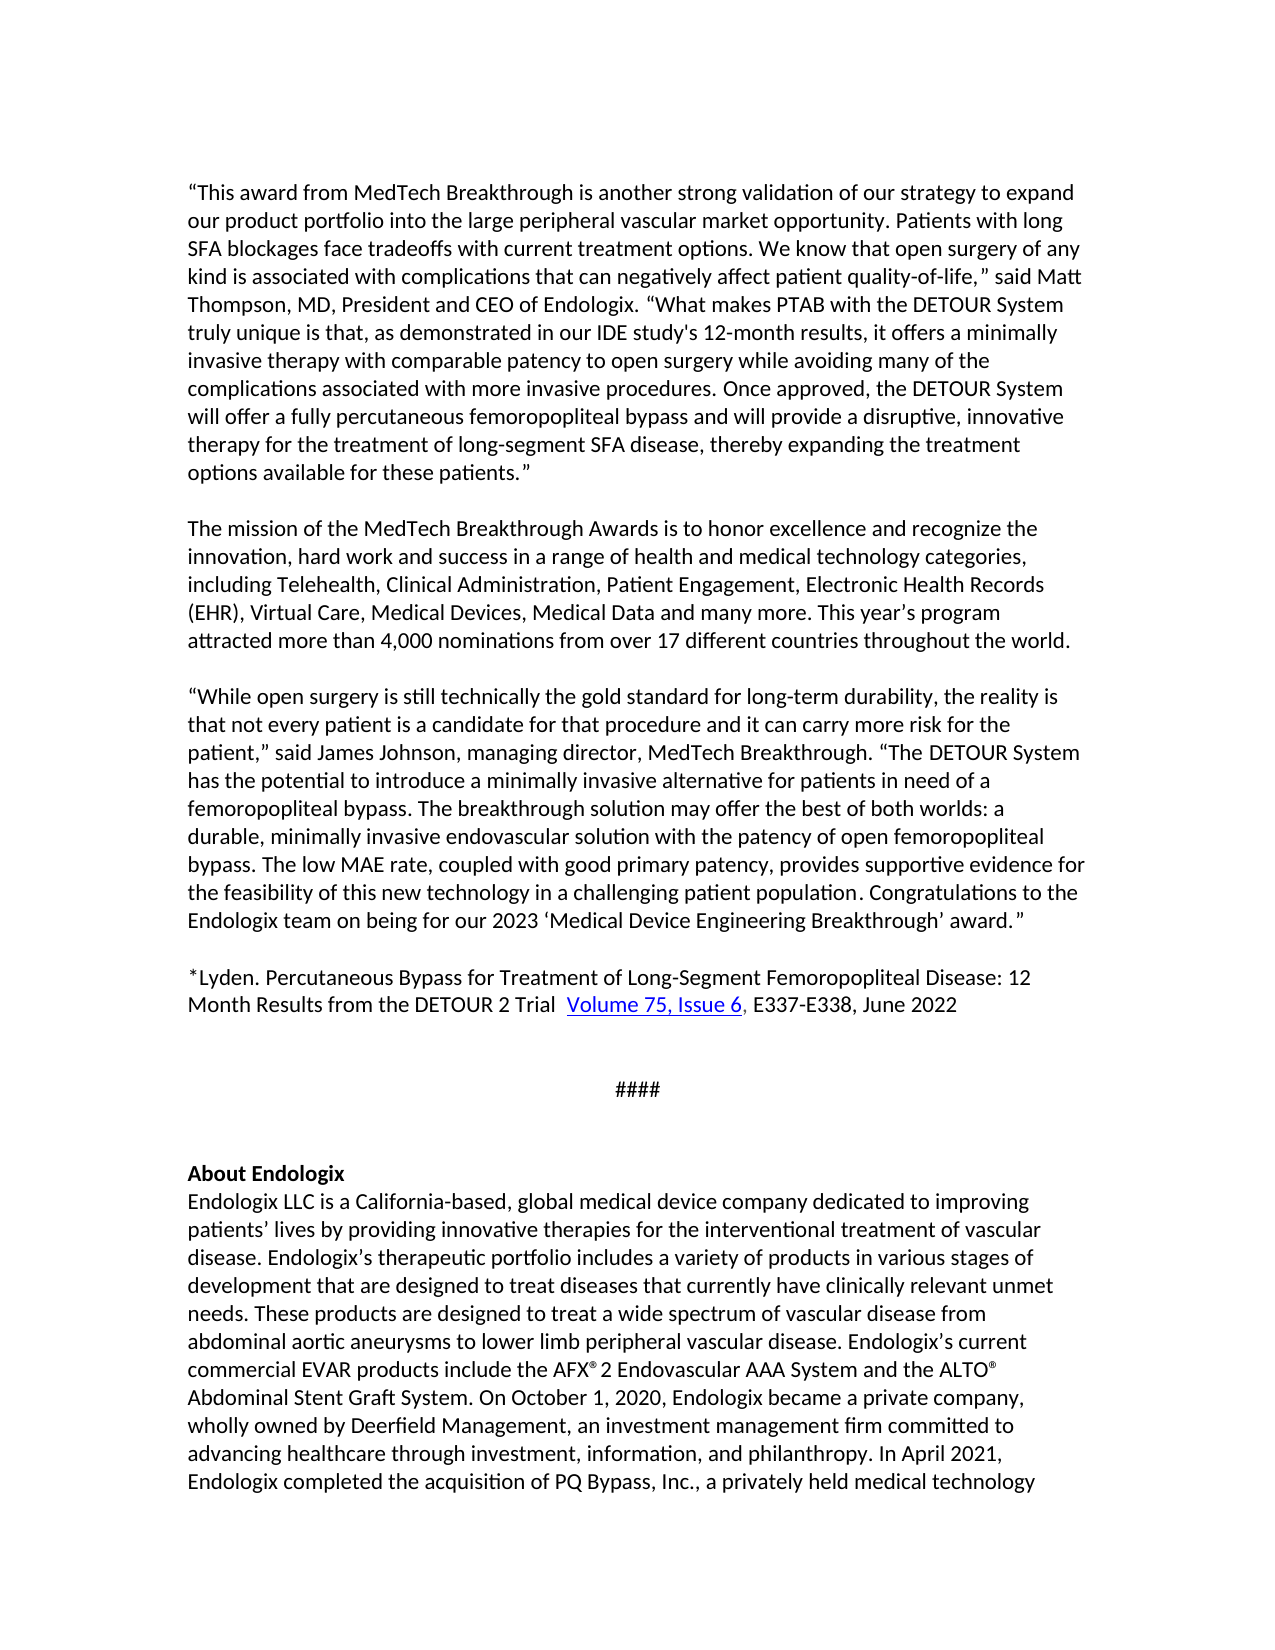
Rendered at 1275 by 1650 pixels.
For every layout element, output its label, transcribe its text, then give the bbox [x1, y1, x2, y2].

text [187, 1187, 1087, 1495]
text “While open surgery is still technically the gold standard for long-term durability, the reality is that not every patient is a candidate for that procedure and it can carry more risk for the patient,” said James Johnson, managing director, MedTech Breakthrough. “The DETOUR System has the potential to introduce a minimally invasive alternative for patients in need of a femoropopliteal bypass. The breakthrough solution may offer the best of both worlds: a durable, minimally invasive endovascular solution with the patency of open femoropopliteal bypass. The low MAE rate, coupled with good primary patency, provides supportive evidence for the feasibility of this new technology in a challenging patient population. Congratulations to the Endologix team on being for our 2023 ‘Medical Device Engineering Breakthrough’ award.” [187, 682, 1087, 934]
text *Lyden. Percutaneous Bypass for Treatment of Long-Segment Femoropopliteal Disease: 12 Month Results from the DETOUR 2 Trial Volume 75, Issue 6, E337-E338, June 2022 [187, 963, 1087, 1019]
text The mission of the MedTech Breakthrough Awards is to honor excellence and recognize the innovation, hard work and success in a range of health and medical technology categories, including Telehealth, Clinical Administration, Patient Engagement, Electronic Health Records (EHR), Virtual Care, Medical Devices, Medical Data and many more. This year’s program attracted more than 4,000 nominations from over 17 different countries throughout the world. [187, 514, 1087, 654]
text About Endologix [187, 1159, 1087, 1187]
text “This award from MedTech Breakthrough is another strong validation of our strategy to expand our product portfolio into the large peripheral vascular market opportunity. Patients with long SFA blockages face tradeoffs with current treatment options. We know that open surgery of any kind is associated with complications that can negatively affect patient quality-of-life,” said Matt Thompson, MD, President and CEO of Endologix. “What makes PTAB with the DETOUR System truly unique is that, as demonstrated in our IDE study's 12-month results, it offers a minimally invasive therapy with comparable patency to open surgery while avoiding many of the complications associated with more invasive procedures. Once approved, the DETOUR System will offer a fully percutaneous femoropopliteal bypass and will provide a disruptive, innovative therapy for the treatment of long-segment SFA disease, thereby expanding the treatment options available for these patients.” [187, 178, 1087, 486]
text #### [187, 1075, 1087, 1103]
